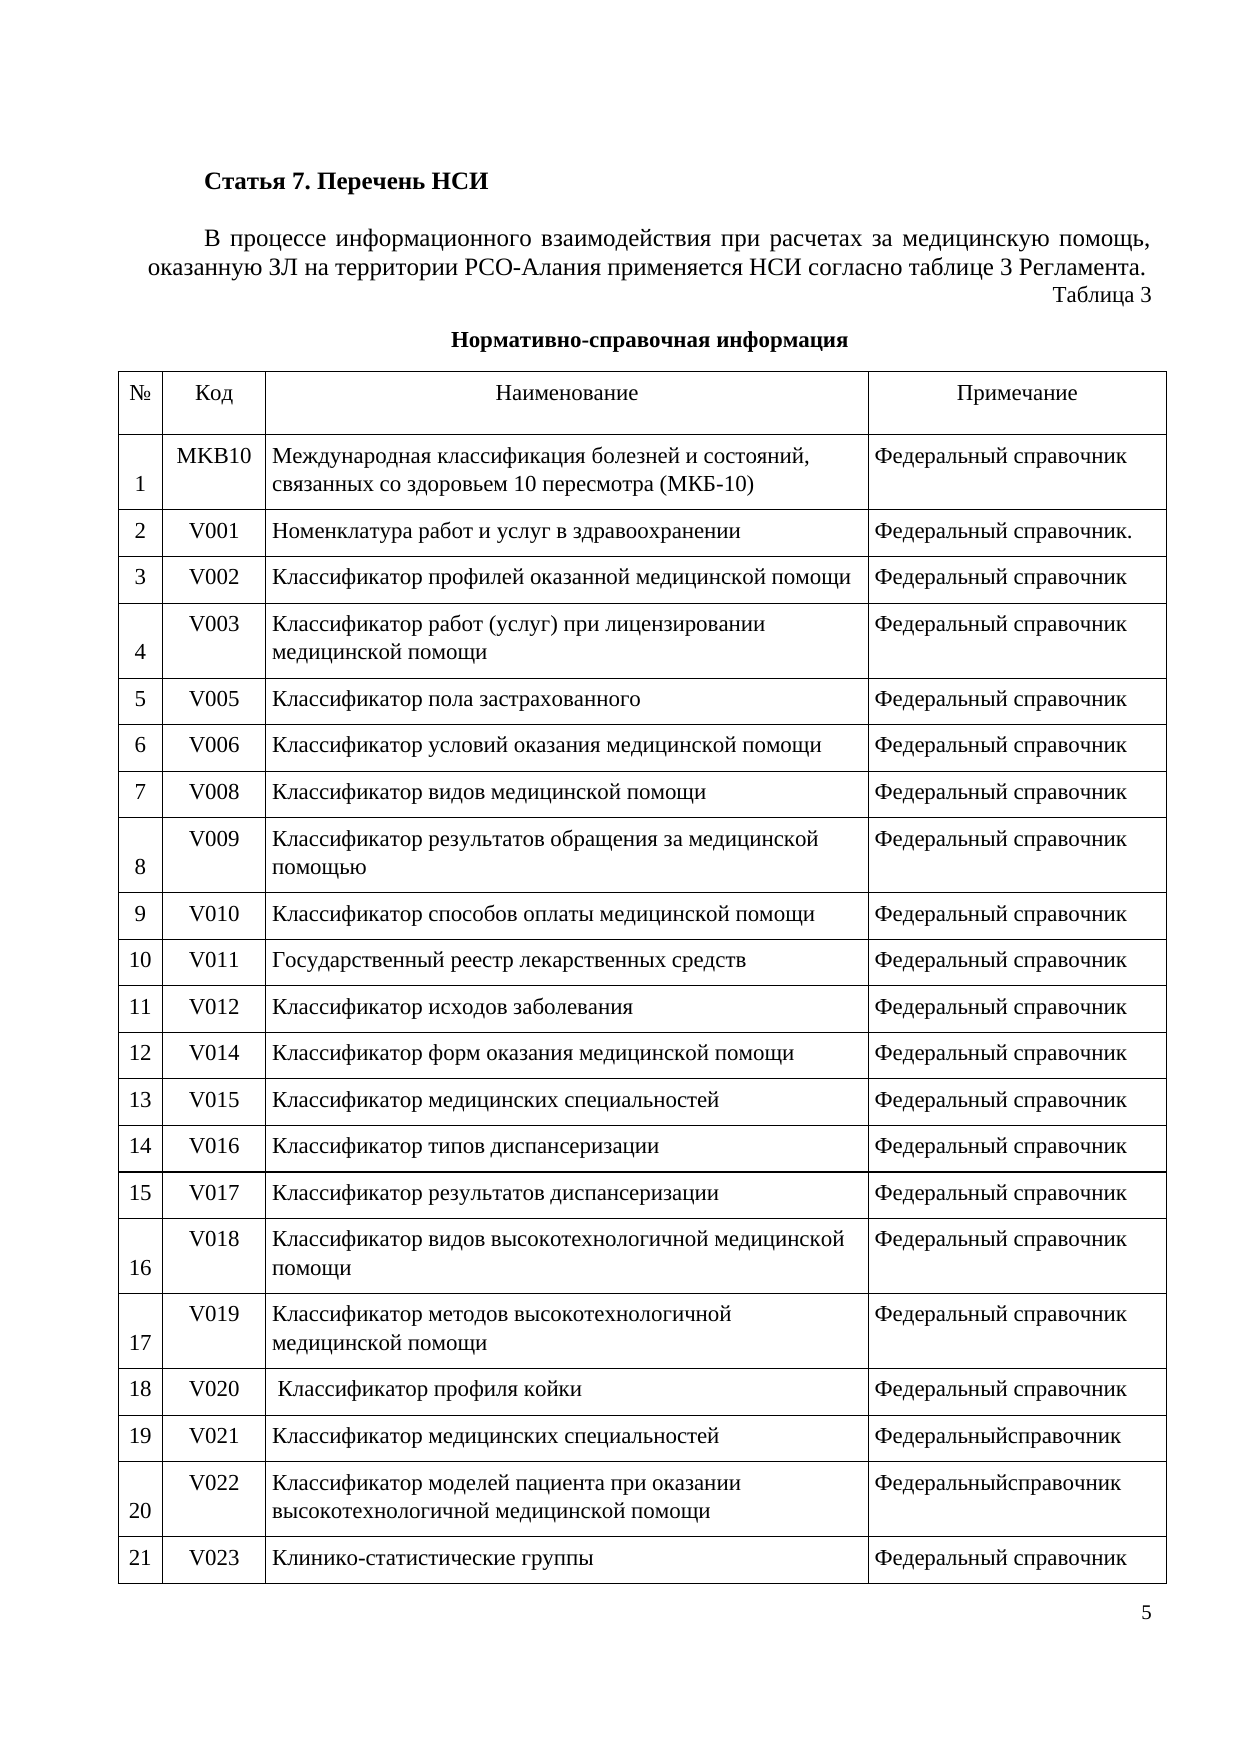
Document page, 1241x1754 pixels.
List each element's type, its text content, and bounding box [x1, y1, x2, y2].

table_cell Федеральный справочник [869, 435, 1166, 509]
table_cell Федеральный справочник [869, 679, 1166, 724]
table_cell 16 [119, 1219, 162, 1293]
table_cell Федеральный справочник [869, 1033, 1166, 1078]
table_cell Федеральный справочник [869, 818, 1166, 892]
table_cell Классификатор типов диспансеризации [266, 1126, 868, 1171]
text Таблица 3 [148, 281, 1152, 307]
table_cell Федеральный справочник [869, 986, 1166, 1032]
table_cell V011 [163, 940, 265, 985]
table_cell Клинико-статистические группы [266, 1537, 868, 1583]
table_cell Классификатор исходов заболевания [266, 986, 868, 1032]
table_cell 17 [119, 1294, 162, 1368]
text Нормативно-справочная информация [148, 326, 1152, 352]
table_cell Классификатор видов медицинской помощи [266, 772, 868, 817]
table_cell V019 [163, 1294, 265, 1368]
table_cell Федеральныйсправочник [869, 1462, 1166, 1536]
table_cell Федеральный справочник [869, 1079, 1166, 1125]
table_cell V021 [163, 1416, 265, 1461]
table_cell Федеральный справочник [869, 1126, 1166, 1171]
table_cell V020 [163, 1369, 265, 1414]
table_cell V015 [163, 1079, 265, 1125]
table_cell Федеральныйсправочник [869, 1416, 1166, 1461]
table_cell Классификатор профилей оказанной медицинской помощи [266, 557, 868, 602]
table_cell V006 [163, 725, 265, 771]
table_cell 9 [119, 893, 162, 939]
table_cell 10 [119, 940, 162, 985]
table_cell Классификатор медицинских специальностей [266, 1079, 868, 1125]
table_cell V022 [163, 1462, 265, 1536]
table_cell Классификатор условий оказания медицинской помощи [266, 725, 868, 771]
table_cell 4 [119, 604, 162, 677]
table_cell 3 [119, 557, 162, 602]
table_cell Федеральный справочник [869, 1219, 1166, 1293]
table_cell Классификатор профиля койки [266, 1369, 868, 1414]
table_cell V002 [163, 557, 265, 602]
table_cell Классификатор пола застрахованного [266, 679, 868, 724]
table_cell Классификатор работ (услуг) при лицензировании медицинской помощи [266, 604, 868, 677]
table_cell Федеральный справочник [869, 893, 1166, 939]
table_cell 8 [119, 818, 162, 892]
table_cell V016 [163, 1126, 265, 1171]
table_header № [119, 372, 162, 434]
table_cell 15 [119, 1173, 162, 1218]
table_cell Классификатор видов высокотехнологичной медицинской помощи [266, 1219, 868, 1293]
table_cell V012 [163, 986, 265, 1032]
text В процессе информационного взаимодействия при расчетах за медицинскую помощь, оказанную ЗЛ на территории РСО-Алания применяется НСИ согласно таблице 3 Регламента. [148, 223, 1152, 281]
table_cell V005 [163, 679, 265, 724]
table_cell 2 [119, 510, 162, 556]
table_cell V008 [163, 772, 265, 817]
table_cell 14 [119, 1126, 162, 1171]
table_cell Государственный реестр лекарственных средств [266, 940, 868, 985]
table_header Наименование [266, 372, 868, 434]
table_cell Классификатор результатов диспансеризации [266, 1173, 868, 1218]
table_cell 1 [119, 435, 162, 509]
table_cell 21 [119, 1537, 162, 1583]
table_cell Федеральный справочник. [869, 510, 1166, 556]
table_cell 5 [119, 679, 162, 724]
table_cell Федеральный справочник [869, 940, 1166, 985]
table_cell 20 [119, 1462, 162, 1536]
table_cell V014 [163, 1033, 265, 1078]
table_header Код [163, 372, 265, 434]
table_cell Классификатор методов высокотехнологичной медицинской помощи [266, 1294, 868, 1368]
table_cell V009 [163, 818, 265, 892]
table_cell Классификатор способов оплаты медицинской помощи [266, 893, 868, 939]
table_cell Классификатор моделей пациента при оказании высокотехнологичной медицинской помощи [266, 1462, 868, 1536]
table_cell Федеральный справочник [869, 1294, 1166, 1368]
table_cell V010 [163, 893, 265, 939]
table_cell V003 [163, 604, 265, 677]
table_cell Классификатор медицинских специальностей [266, 1416, 868, 1461]
table_cell Классификатор форм оказания медицинской помощи [266, 1033, 868, 1078]
table_cell Номенклатура работ и услуг в здравоохранении [266, 510, 868, 556]
title Статья 7. Перечень НСИ [148, 166, 1152, 194]
table_cell 12 [119, 1033, 162, 1078]
table_header Примечание [869, 372, 1166, 434]
table_cell V001 [163, 510, 265, 556]
table_cell V023 [163, 1537, 265, 1583]
table_cell Международная классификация болезней и состояний, связанных со здоровьем 10 пересмотра (МКБ-10) [266, 435, 868, 509]
table_cell Федеральный справочник [869, 772, 1166, 817]
table_cell 13 [119, 1079, 162, 1125]
table_cell 7 [119, 772, 162, 817]
table_cell Федеральный справочник [869, 1537, 1166, 1583]
table_cell Федеральный справочник [869, 1369, 1166, 1414]
table_cell V018 [163, 1219, 265, 1293]
table_cell V017 [163, 1173, 265, 1218]
table_cell 18 [119, 1369, 162, 1414]
table_cell MKB10 [163, 435, 265, 509]
table_cell Федеральный справочник [869, 557, 1166, 602]
table_cell 6 [119, 725, 162, 771]
table_cell 11 [119, 986, 162, 1032]
table_cell Классификатор результатов обращения за медицинской помощью [266, 818, 868, 892]
table_cell Федеральный справочник [869, 725, 1166, 771]
table_cell Федеральный справочник [869, 604, 1166, 677]
table_cell Федеральный справочник [869, 1173, 1166, 1218]
table_cell 19 [119, 1416, 162, 1461]
